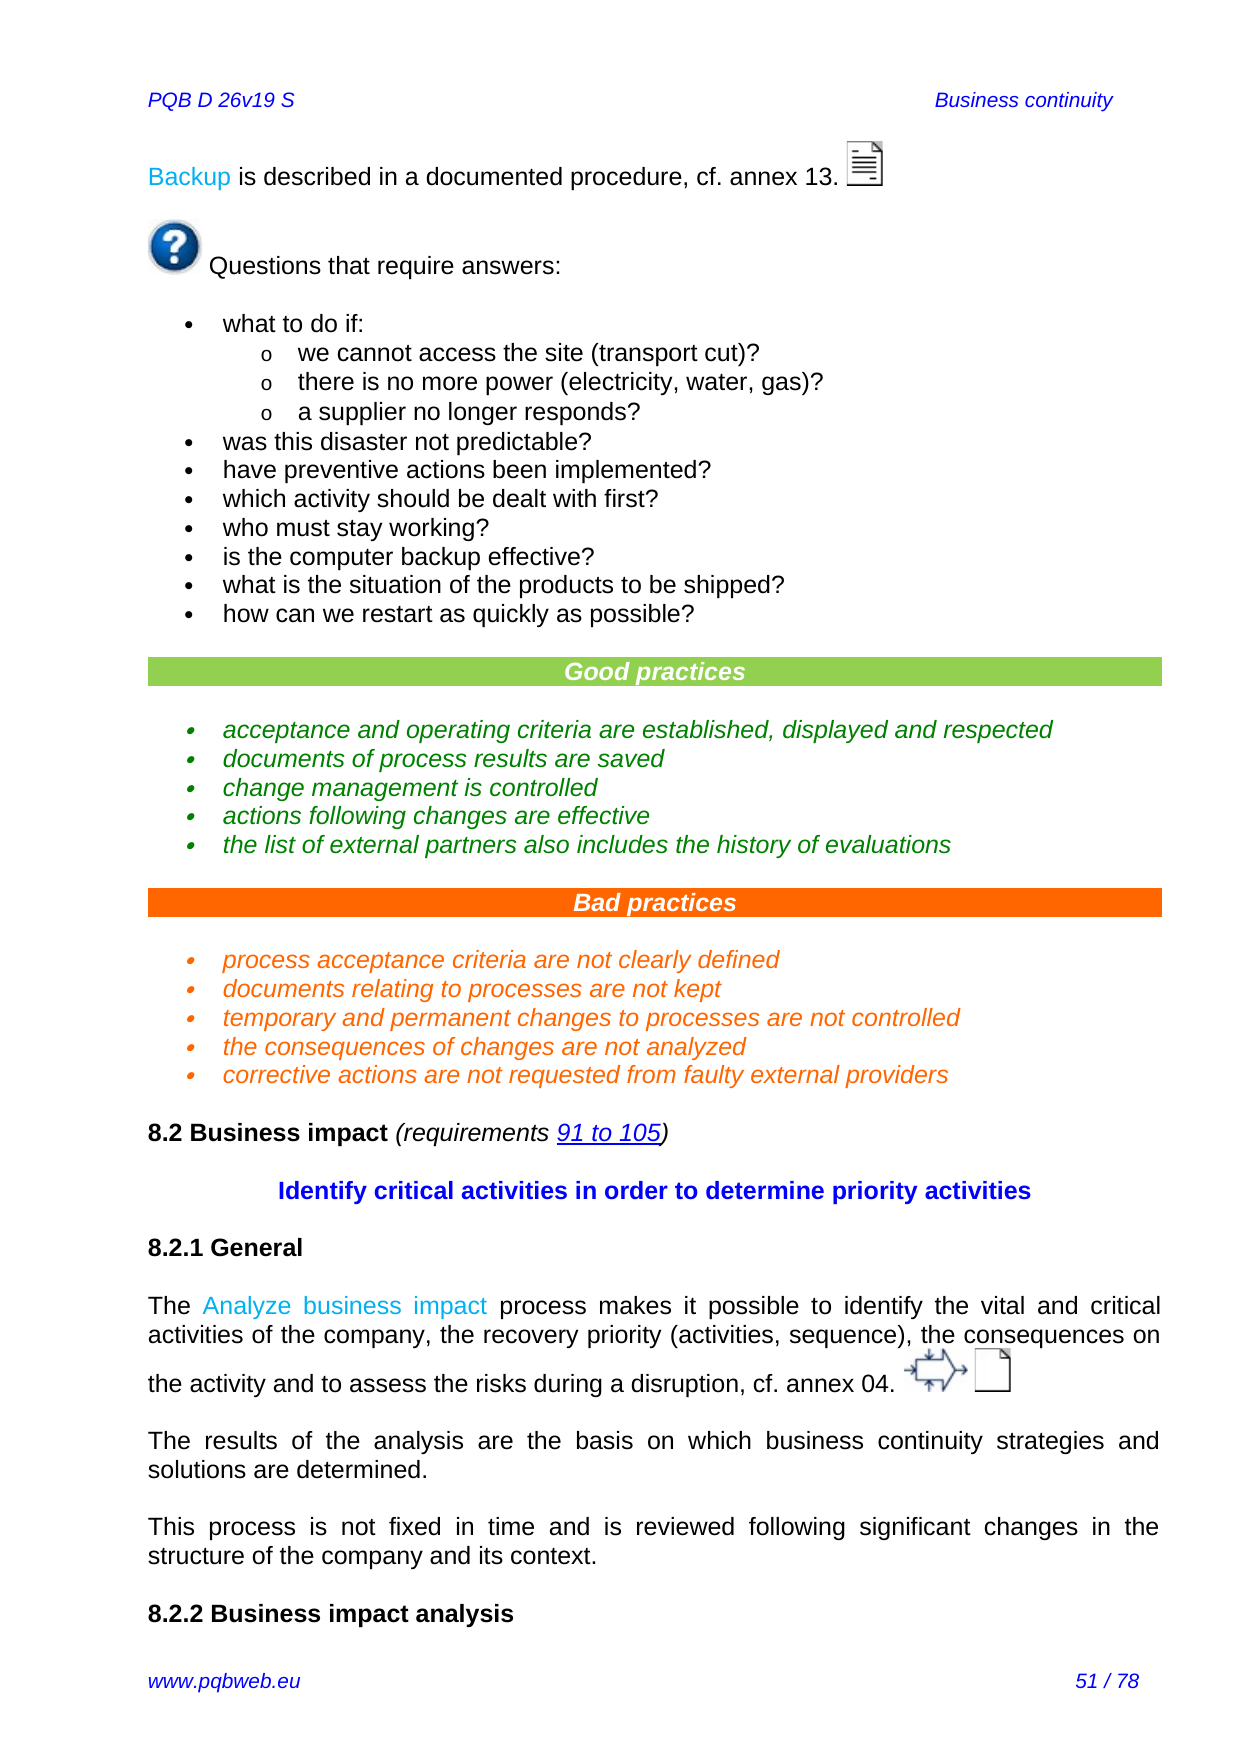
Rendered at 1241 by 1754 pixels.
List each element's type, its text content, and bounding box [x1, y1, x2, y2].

list who must stay working? [185, 513, 1162, 542]
list process acceptance criteria are not clearly defined [185, 945, 1162, 974]
text This process is not fixed in time and is reviewed following significant changes in the structure of the company and its context. [148, 1512, 1162, 1570]
picture [846, 141, 883, 186]
text 8.2 Business impact (requirements 91 to 105) [148, 1118, 1162, 1147]
text Backup is described in a documented procedure, cf. annex 13. [148, 141, 1162, 191]
list actions following changes are effective [185, 801, 1162, 830]
list we cannot access the site (transport cut)? [260, 338, 1162, 367]
list how can we restart as quickly as possible? [185, 599, 1162, 628]
list what to do if: [185, 309, 1162, 338]
text 8.2.1 General [148, 1233, 1162, 1262]
list a supplier no longer responds? [260, 397, 1162, 427]
text The results of the analysis are the basis on which business continuity strategies and solutions are determined. [148, 1426, 1162, 1484]
picture [147, 219, 203, 275]
picture [974, 1348, 1011, 1392]
list the list of external partners also includes the history of evaluations [185, 830, 1162, 859]
list was this disaster not predictable? [185, 427, 1162, 455]
list which activity should be dealt with first? [185, 484, 1162, 513]
text The Analyze business impact process makes it possible to identify the vital and critical activities of the company, the recovery priority (activities, sequence), the consequences on the activity and to assess the risks during a disruption, cf. annex 04. [148, 1291, 1162, 1397]
picture [903, 1348, 968, 1392]
text Good practices [148, 657, 1162, 686]
list the consequences of changes are not analyzed [185, 1032, 1162, 1060]
list change management is controlled [185, 772, 1162, 801]
list what is the situation of the products to be shipped? [185, 570, 1162, 599]
text 8.2.2 Business impact analysis [148, 1599, 1162, 1627]
list documents relating to processes are not kept [185, 974, 1162, 1003]
text Identify critical activities in order to determine priority activities [148, 1176, 1162, 1204]
text Bad practices [148, 888, 1162, 917]
list acceptance and operating criteria are established, displayed and respected [185, 715, 1162, 744]
list have preventive actions been implemented? [185, 455, 1162, 484]
list documents of process results are saved [185, 744, 1162, 772]
list there is no more power (electricity, water, gas)? [260, 367, 1162, 397]
list corrective actions are not requested from faulty external providers [185, 1060, 1162, 1089]
text Questions that require answers: [148, 220, 1162, 280]
list temporary and permanent changes to processes are not controlled [185, 1003, 1162, 1032]
list is the computer backup effective? [185, 542, 1162, 570]
